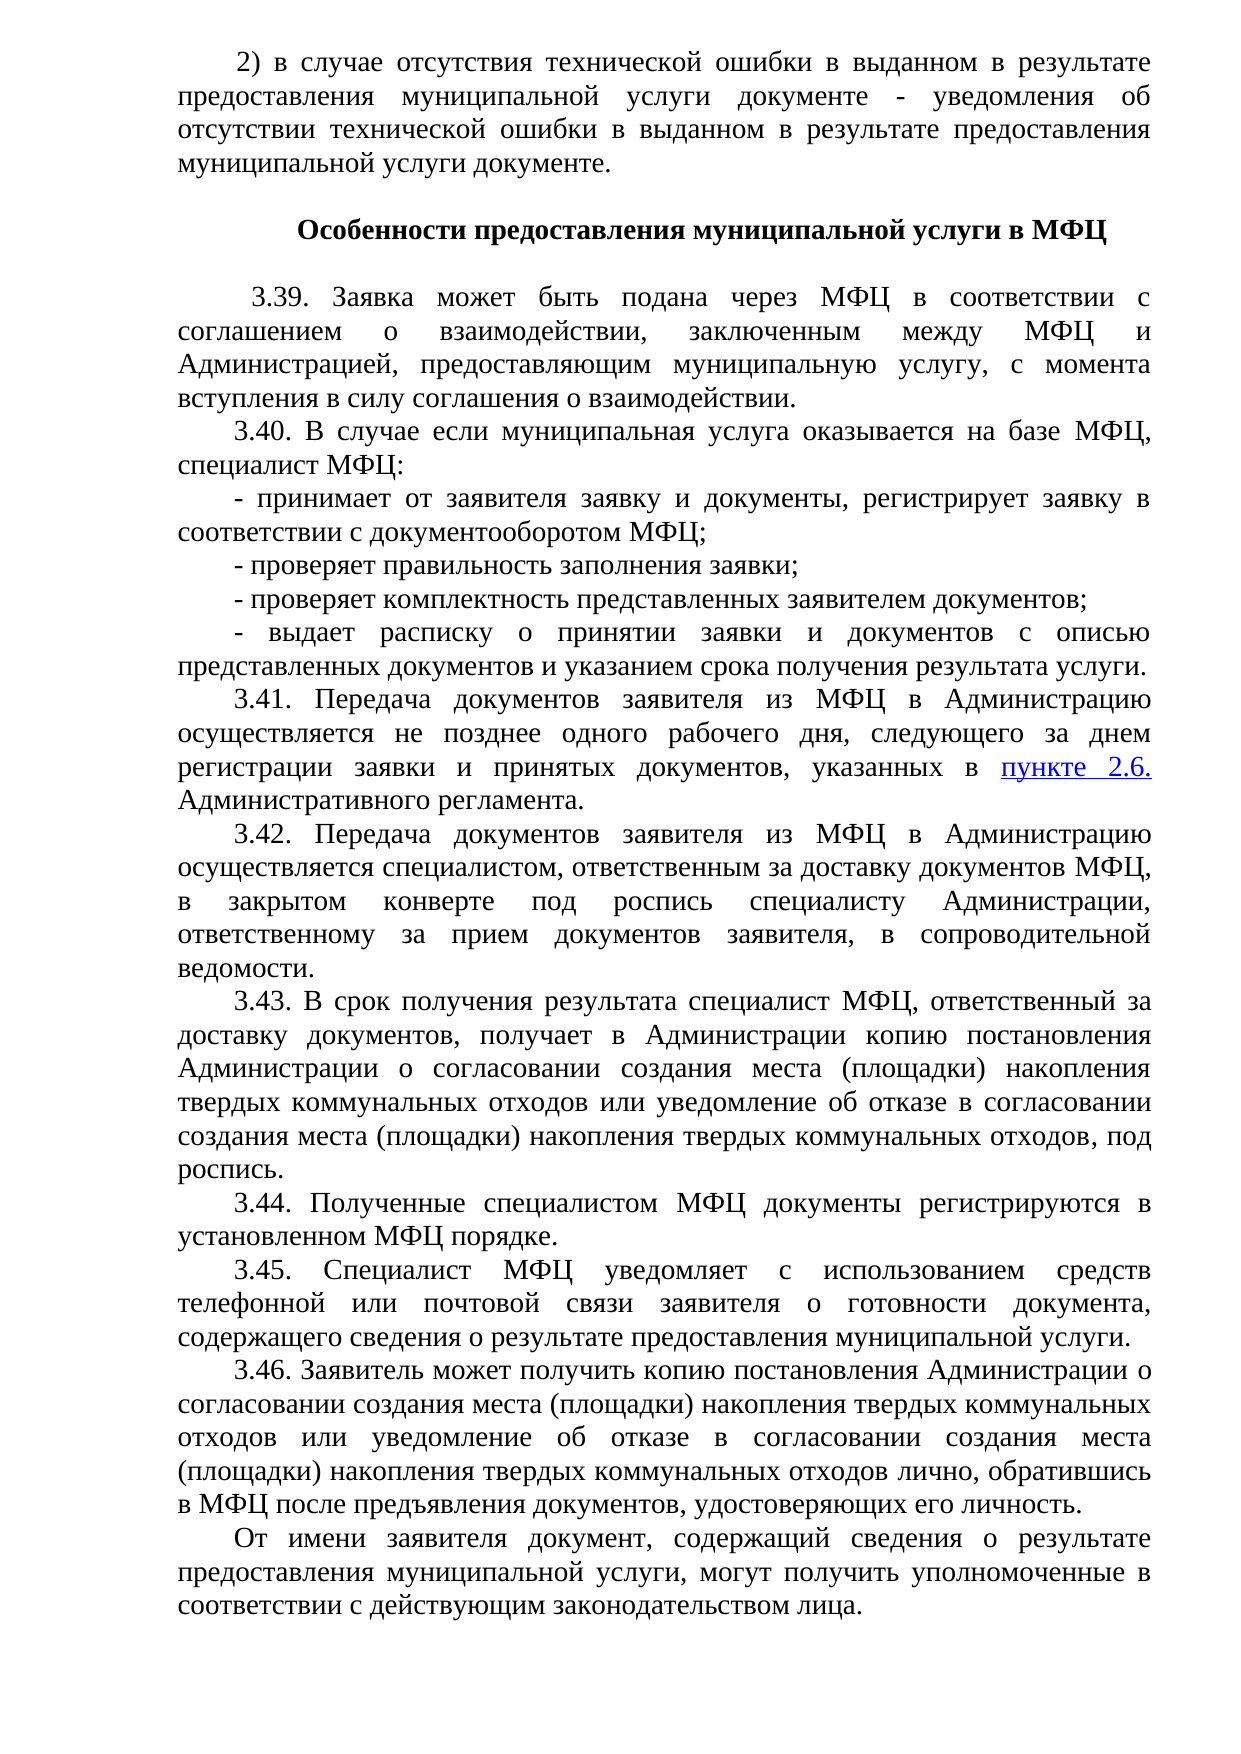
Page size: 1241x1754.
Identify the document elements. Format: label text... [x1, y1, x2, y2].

text 3.44. Полученные специалистом МФЦ документы регистрируются в установленном МФЦ порядке. [177, 1185, 1152, 1252]
text - проверяет правильность заполнения заявки; [177, 547, 1152, 581]
text 3.39. Заявка может быть подана через МФЦ в соответствии с соглашением о взаимодействии, заключенным между МФЦ и Администрацией, предоставляющим муниципальную услугу, с момента вступления в силу соглашения о взаимодействии. [177, 279, 1152, 413]
text Особенности предоставления муниципальной услуги в МФЦ [177, 212, 1152, 246]
text - проверяет комплектность представленных заявителем документов; [177, 581, 1152, 614]
text 3.43. В срок получения результата специалист МФЦ, ответственный за доставку документов, получает в Администрации копию постановления Администрации о согласовании создания места (площадки) накопления твердых коммунальных отходов или уведомление об отказе в согласовании создания места (площадки) накопления твердых коммунальных отходов, под роспись. [177, 983, 1152, 1185]
text 3.42. Передача документов заявителя из МФЦ в Администрацию осуществляется специалистом, ответственным за доставку документов МФЦ, в закрытом конверте под роспись специалисту Администрации, ответственному за прием документов заявителя, в сопроводительной ведомости. [177, 816, 1152, 983]
text 3.45. Специалист МФЦ уведомляет с использованием средств телефонной или почтовой связи заявителя о готовности документа, содержащего сведения о результате предоставления муниципальной услуги. [177, 1252, 1152, 1352]
text 3.40. В случае если муниципальная услуга оказывается на базе МФЦ, специалист МФЦ: [177, 413, 1152, 480]
text От имени заявителя документ, содержащий сведения о результате предоставления муниципальной услуги, могут получить уполномоченные в соответствии с действующим законодательством лица. [177, 1520, 1152, 1621]
text 3.41. Передача документов заявителя из МФЦ в Администрацию осуществляется не позднее одного рабочего дня, следующего за днем регистрации заявки и принятых документов, указанных в пункте 2.6. Административного регламента. [177, 682, 1152, 816]
text 3.46. Заявитель может получить копию постановления Администрации о согласовании создания места (площадки) накопления твердых коммунальных отходов или уведомление об отказе в согласовании создания места (площадки) накопления твердых коммунальных отходов лично, обратившись в МФЦ после предъявления документов, удостоверяющих его личность. [177, 1352, 1152, 1520]
text - выдает расписку о принятии заявки и документов с описью представленных документов и указанием срока получения результата услуги. [177, 614, 1152, 682]
text - принимает от заявителя заявку и документы, регистрирует заявку в соответствии с документооборотом МФЦ; [177, 480, 1152, 547]
text 2) в случае отсутствия технической ошибки в выданном в результате предоставления муниципальной услуги документе - уведомления об отсутствии технической ошибки в выданном в результате предоставления муниципальной услуги документе. [177, 44, 1152, 178]
